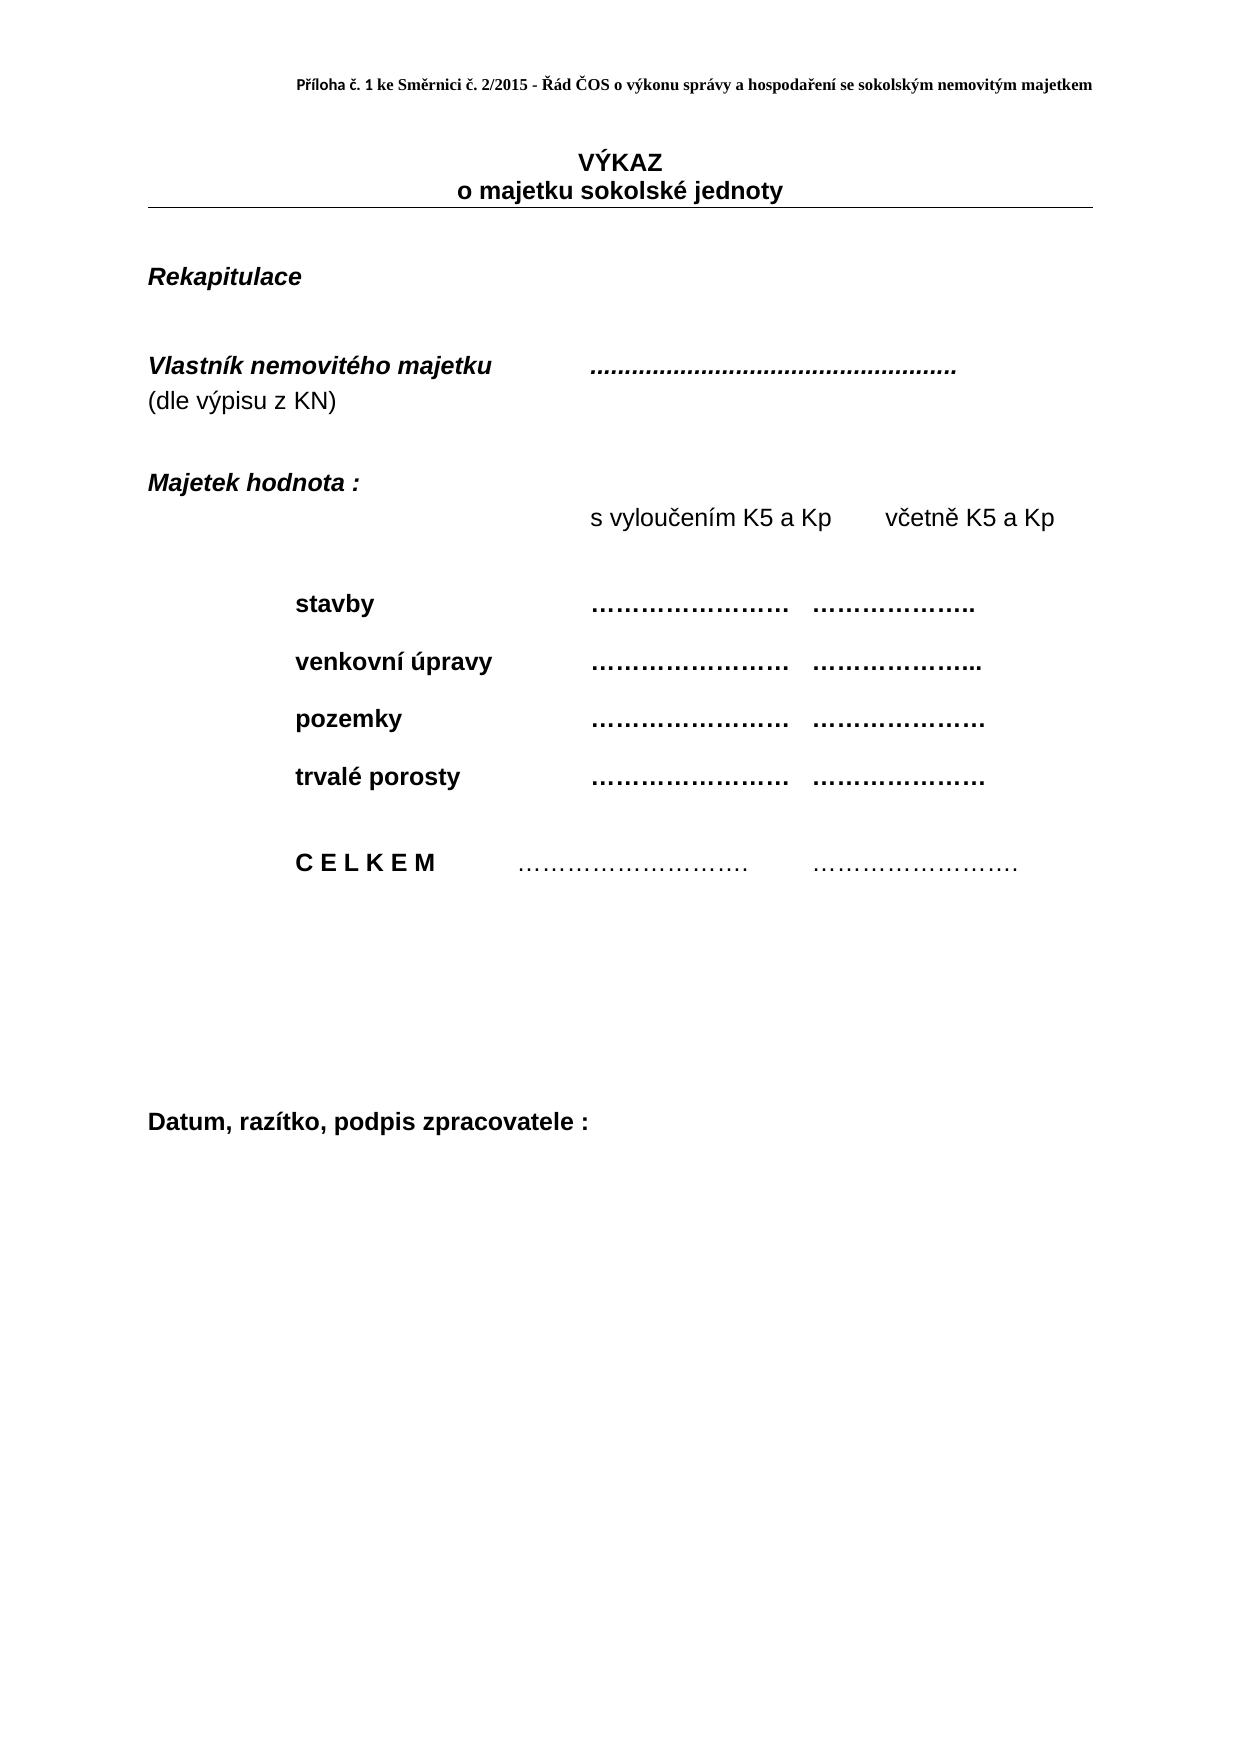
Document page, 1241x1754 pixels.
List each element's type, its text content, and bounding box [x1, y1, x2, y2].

text C E L K E M ………………………. ……………………. [221, 848, 1093, 877]
subtitle Majetek hodnota : [148, 468, 1093, 497]
text o majetku sokolské jednoty [148, 176, 1093, 207]
subtitle Rekapitulace [148, 262, 1093, 291]
text (dle výpisu z KN) [148, 386, 1093, 414]
text s vyloučením K5 a Kp včetně K5 a Kp [148, 503, 1093, 561]
text pozemky …………………… ………………… [148, 704, 1093, 733]
text trvalé porosty …………………… ………………… [148, 762, 1093, 791]
text Datum, razítko, podpis zpracovatele : [148, 1107, 1093, 1136]
text venkovní úpravy …………………… ………………... [148, 647, 1093, 676]
text stavby …………………… ……………….. [148, 589, 1093, 618]
text VÝKAZ [148, 148, 1093, 176]
subtitle Vlastník nemovitého majetku ..................................................... [148, 351, 1093, 379]
